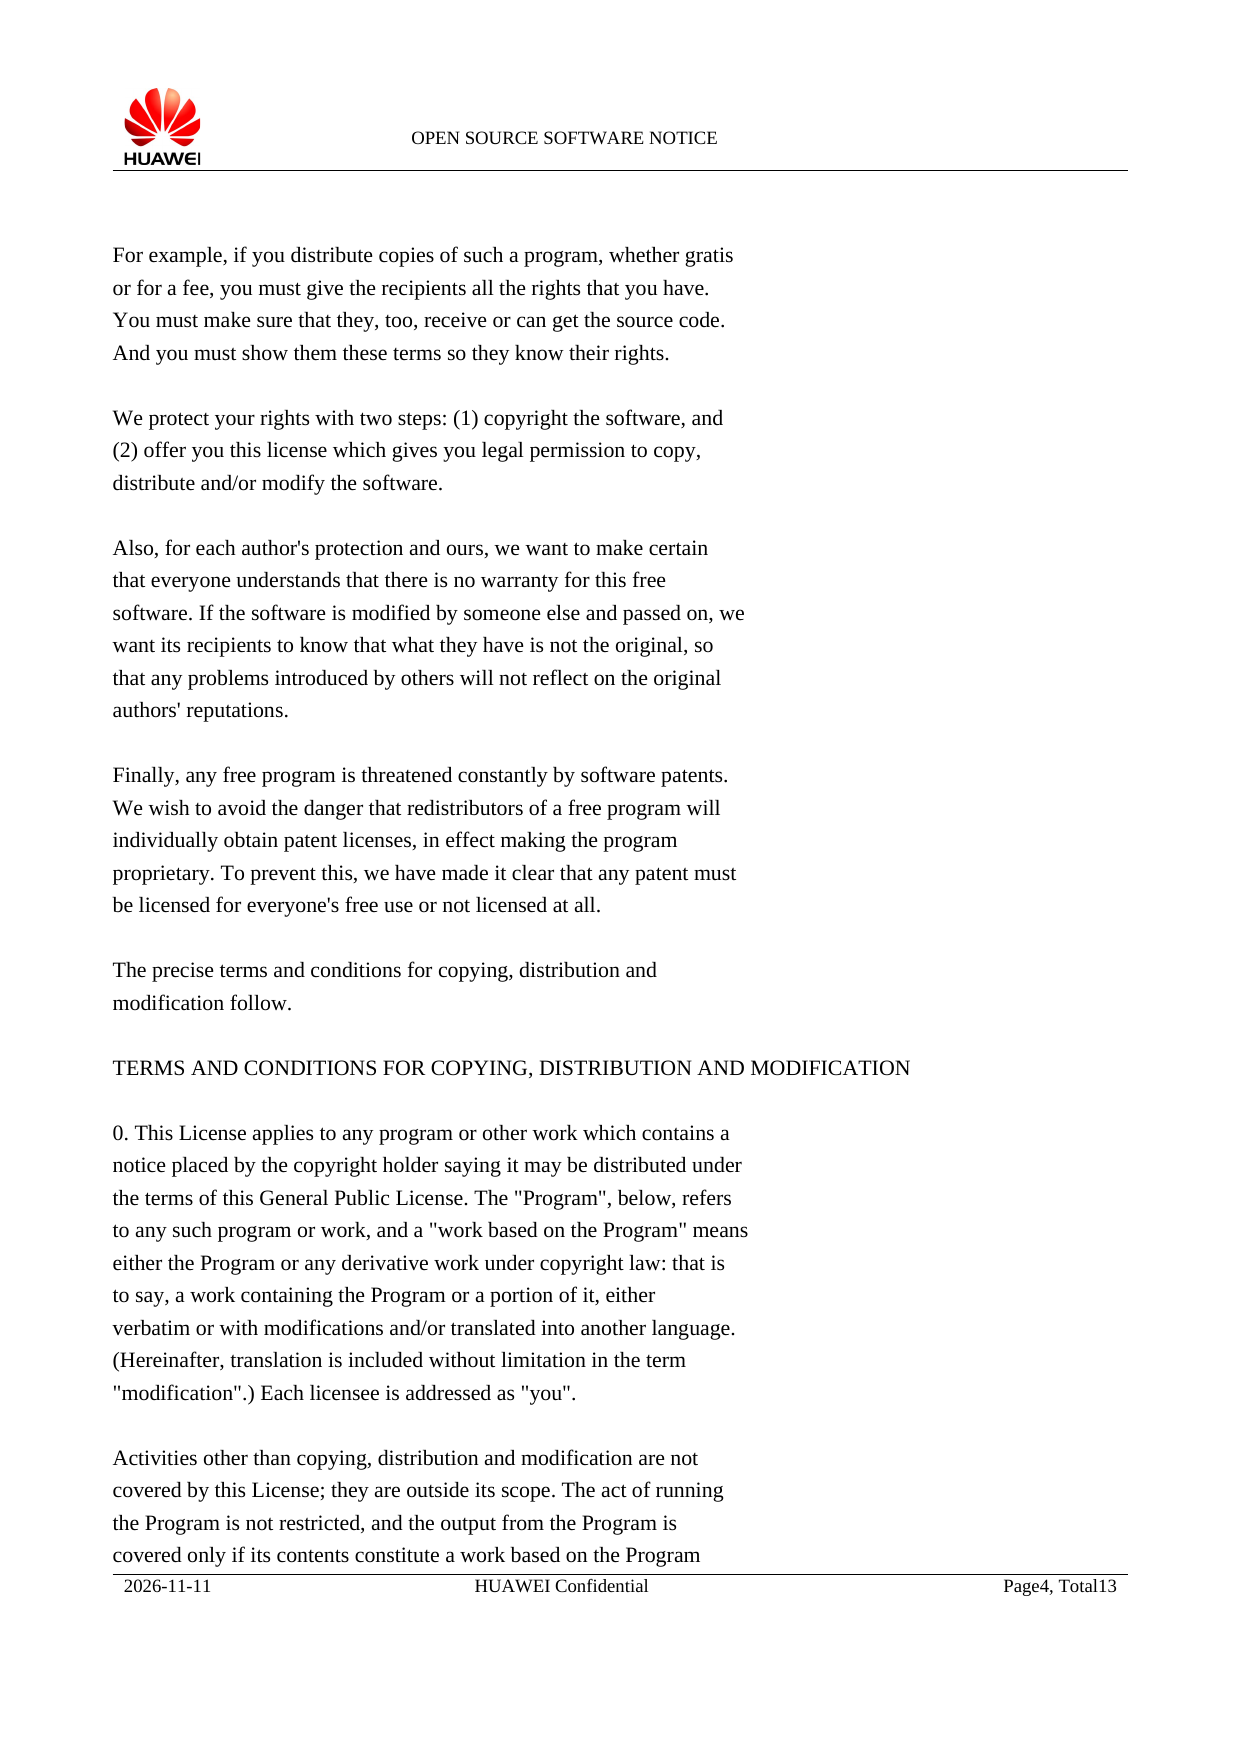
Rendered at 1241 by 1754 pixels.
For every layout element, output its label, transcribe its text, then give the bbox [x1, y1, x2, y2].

picture [124, 88, 201, 165]
